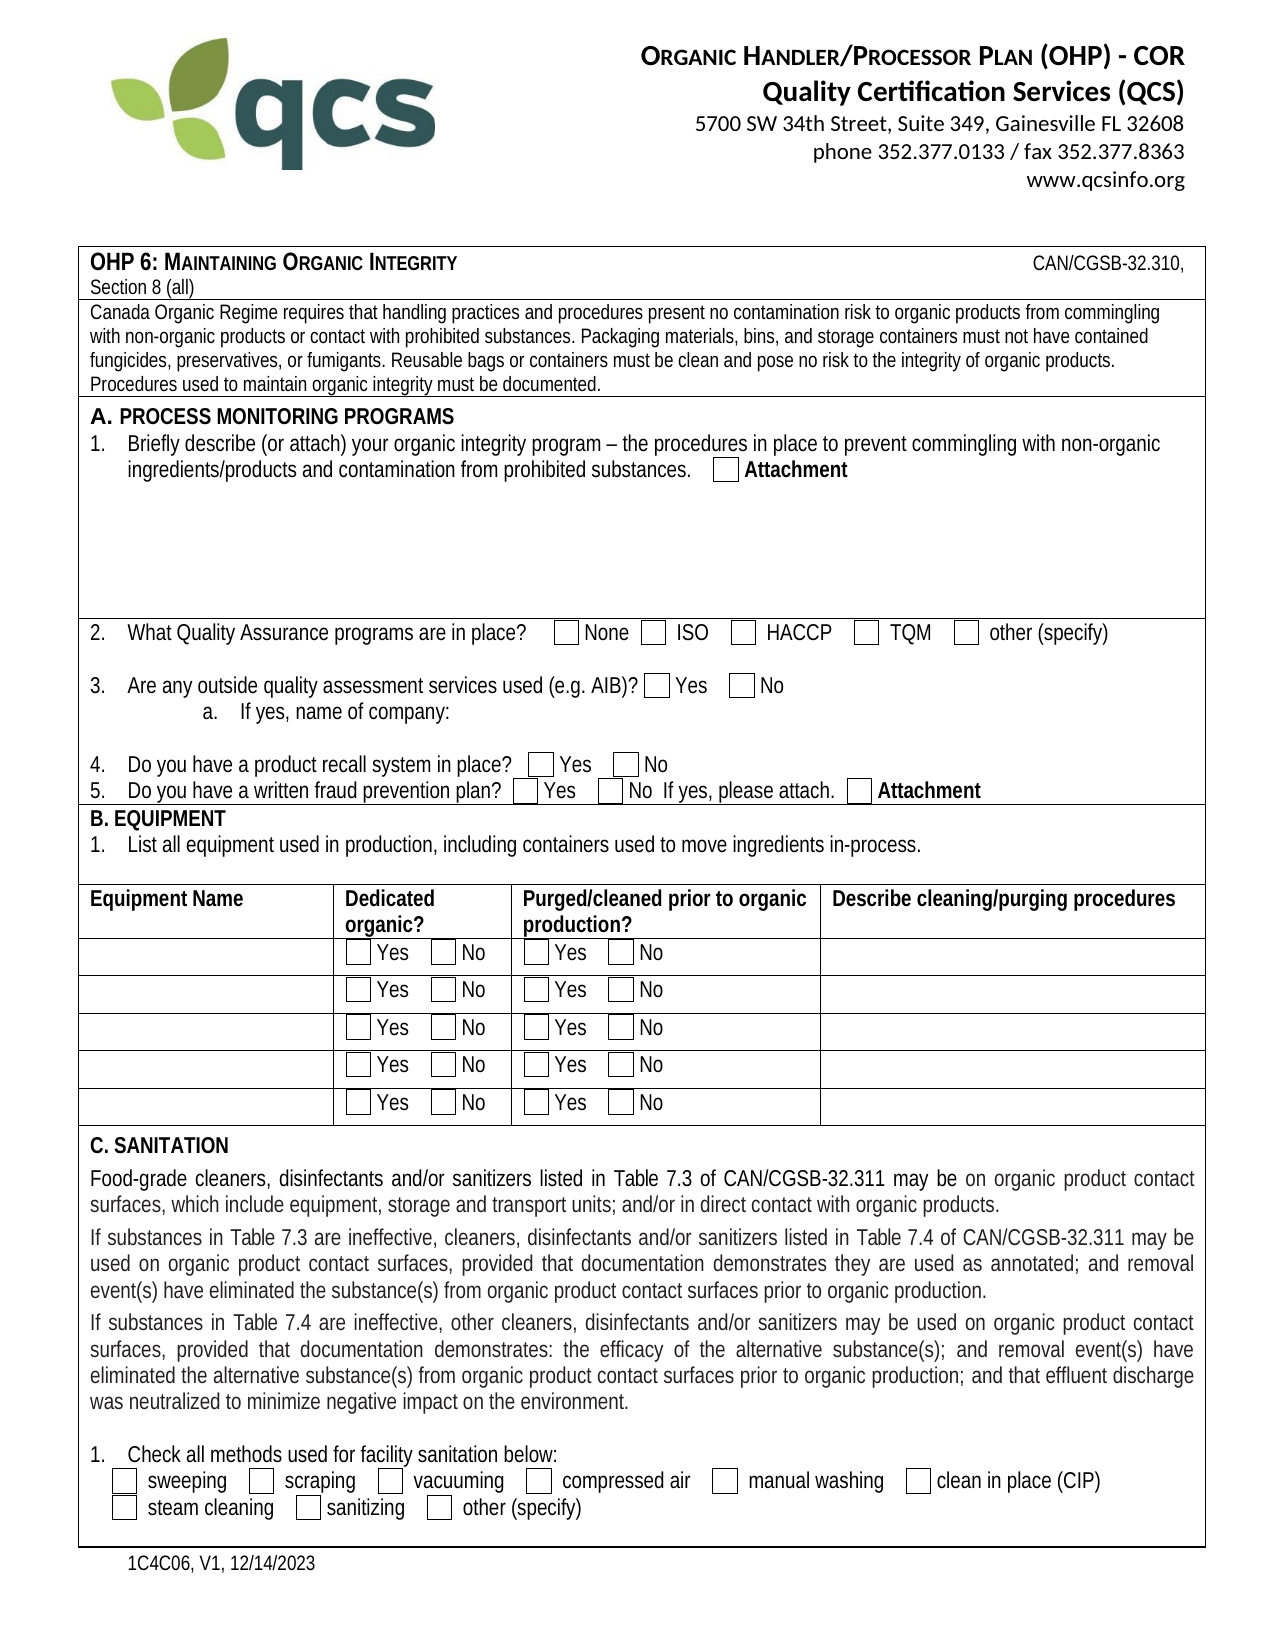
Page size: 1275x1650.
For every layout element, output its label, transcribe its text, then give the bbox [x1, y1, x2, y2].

table_cell Canada Organic Regime requires that handling practices and procedures present no contamination risk to organic products from commingling with non-organic products or contact with prohibited substances. Packaging materials, bins, and storage containers must not have contained fungicides, preservatives, or fumigants. Reusable bags or containers must be clean and pose no risk to the integrity of organic products. Procedures used to maintain organic integrity must be documented. [79, 300, 1205, 396]
table_cell A. PROCESS MONITORING PROGRAMS Briefly describe (or attach) your organic integrity program – the procedures in place to prevent commingling with non-organic ingredients/products and contamination from prohibited substances. Attachment [79, 397, 1205, 618]
table_cell Yes No [512, 1014, 820, 1050]
table_cell Yes No [334, 1014, 511, 1050]
table_cell Yes No [512, 1089, 820, 1125]
table_cell [821, 1089, 1205, 1125]
table_cell [821, 1014, 1205, 1050]
table_cell Dedicated organic? [334, 885, 511, 937]
table_cell Yes No [334, 1089, 511, 1125]
table_cell [79, 939, 333, 975]
table_cell [79, 1051, 333, 1087]
table_header OHP 6: Maintaining Organic Integrity CAN/CGSB-32.310, Section 8 (all) [79, 247, 1205, 299]
table_cell Purged/cleaned prior to organic production? [512, 885, 820, 937]
table_cell Yes No [512, 1051, 820, 1087]
table_cell [821, 1051, 1205, 1087]
table_cell [79, 1089, 333, 1125]
picture [111, 38, 435, 170]
table_cell Yes No [334, 939, 511, 975]
table_cell Yes No [512, 939, 820, 975]
table_cell Yes No [512, 976, 820, 1012]
table_cell B. EQUIPMENT List all equipment used in production, including containers used to move ingredients in-process. [79, 805, 1205, 884]
table_cell Describe cleaning/purging procedures [821, 885, 1205, 937]
table_cell Yes No [334, 976, 511, 1012]
table_cell Equipment Name [79, 885, 333, 937]
table_cell [821, 976, 1205, 1012]
table_cell [79, 1014, 333, 1050]
table_cell [821, 939, 1205, 975]
table_cell Yes No [334, 1051, 511, 1087]
table_cell What Quality Assurance programs are in place? None ISO HACCP TQM other (specify) Are any outside quality assessment services used (e.g. AIB)? Yes No If yes, name of company: Do you have a product recall system in place? Yes No Do you have a written fraud prevention plan? Yes No If yes, please attach. Attachment [79, 619, 1205, 804]
table_cell [79, 976, 333, 1012]
